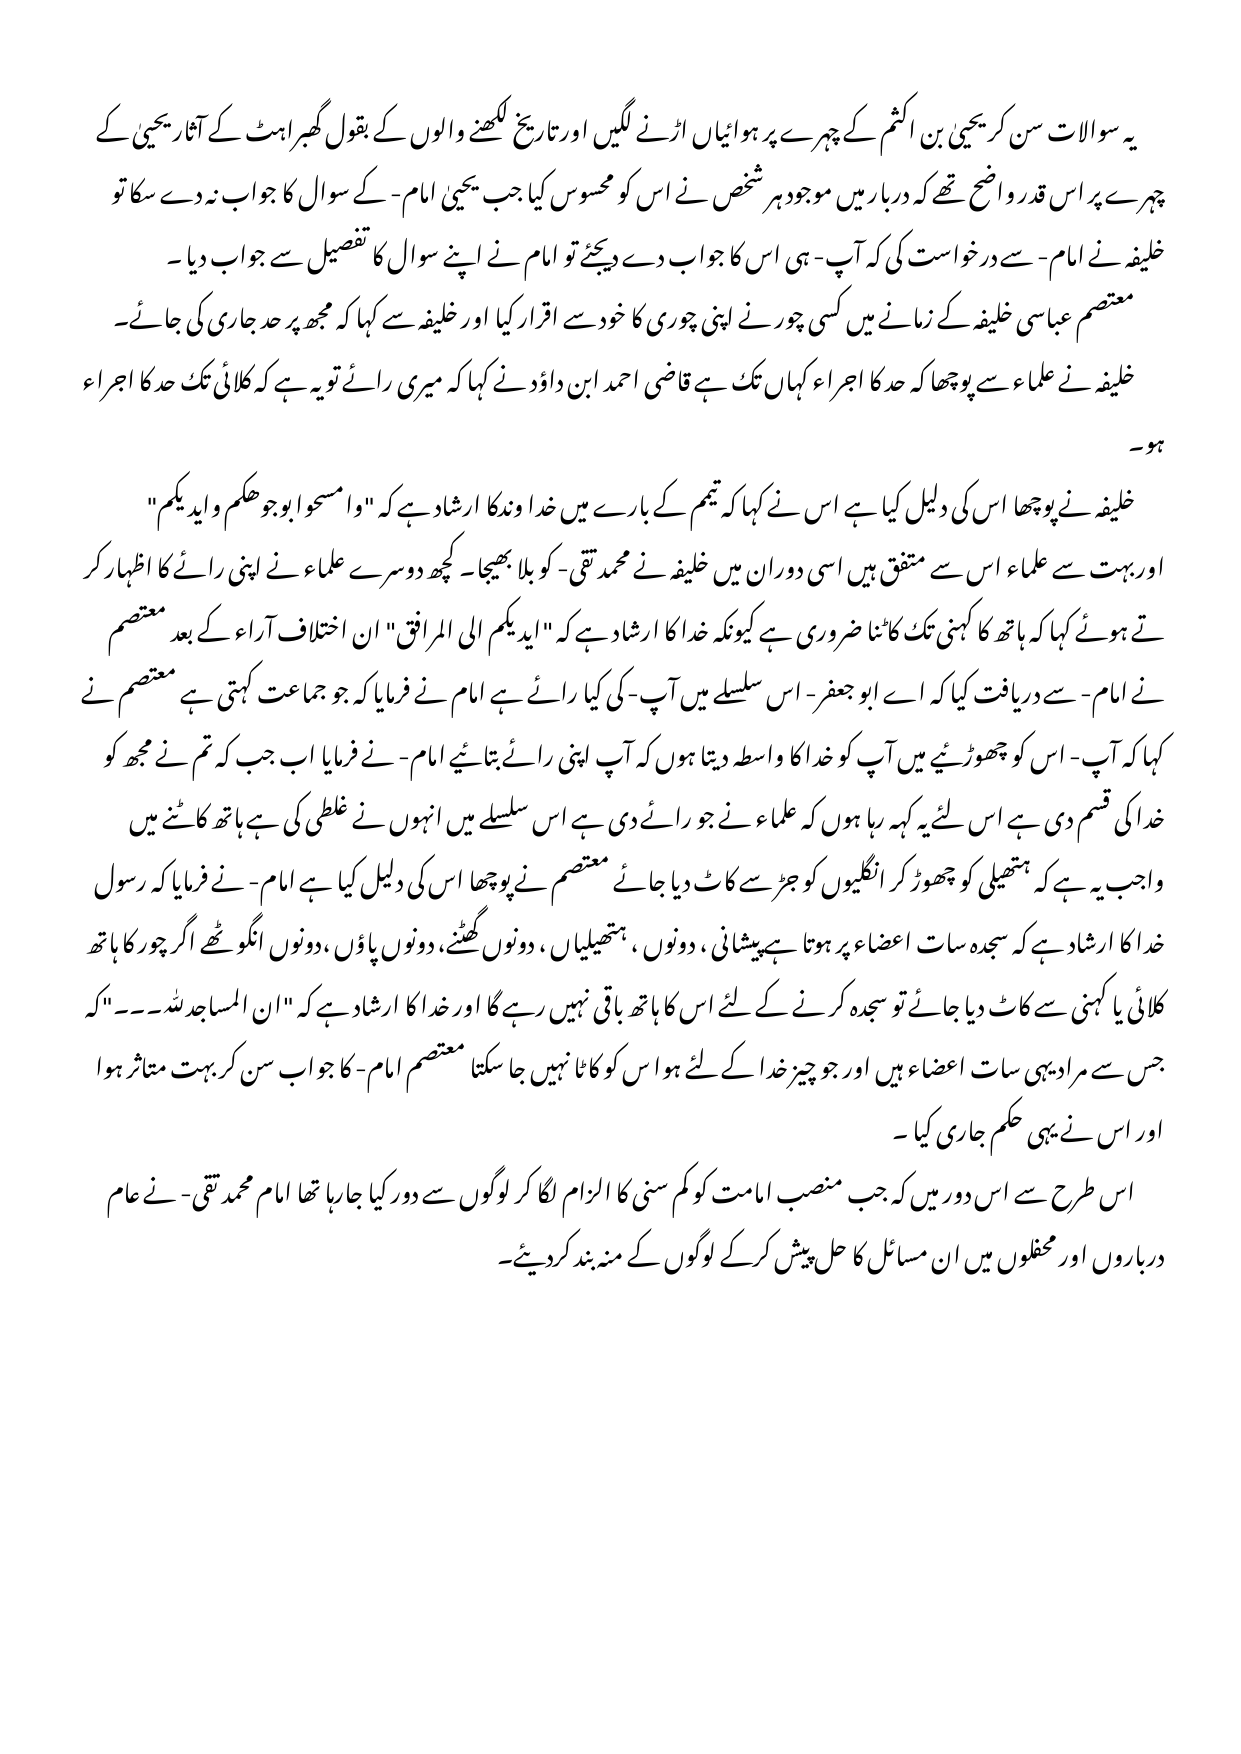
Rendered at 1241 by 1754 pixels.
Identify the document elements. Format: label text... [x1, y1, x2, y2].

text یہ سوالات سن کر یحییٰ بن اکثم کے چہرے پر ہوائیاں اڑنے لگیں اور تاریخ لکھنے والوں کے بقول گھبراہٹ کے آثار یحییٰ کے چہرے پر اس قدر واضح تھے کہ دربار میں موجود ہر شخص نے اس کو محسوس کیا جب یحییٰ امام- کے سوال کا جواب نہ دے سکا تو خلیفہ نے امام- سے درخواست کی کہ آپ- ہی اس کا جواب دے دیجئے تو امام نے اپنے سوال کا تفصیل سے جواب دیا ۔ [75, 94, 1165, 281]
text خلیفہ نے پوچھا اس کی دلیل کیا ہے اس نے کہا کہ تیمم کے بارے میں خدا وندکا ارشاد ہے کہ "وامسحوا بوجوھکم وایدیکم" اوربہت سے علماء اس سے متفق ہیں اسی دوران میں خلیفہ نے محمد تقی- کو بلا بھیجا۔ کچھ دوسرے علماء نے اپنی رائے کا اظہار کر تے ہوئے کہا کہ ہاتھ کا کہنی تک کاٹنا ضروری ہے کیونکہ خدا کا ارشاد ہے کہ "ایدیکم الی المرافق" ان اختلاف آراء کے بعد معتصم نے امام- سے دریافت کیا کہ اے ابو جعفر- اس سلسلے میں آپ- کی کیا رائے ہے امام نے فرمایا کہ جو جماعت کہتی ہے معتصم نے کہا کہ آپ- اس کو چھوڑئیے میں آپ کو خدا کا واسطہ دیتا ہوں کہ آپ اپنی رائے بتائیے امام- نے فرمایا اب جب کہ تم نے مجھ کو خدا کی قسم دی ہے اس لئے یہ کہہ رہا ہوں کہ علماء نے جو رائے دی ہے اس سلسلے میں انہوں نے غلطی کی ہے ہاتھ کاٹنے میں واجب یہ ہے کہ ہتھیلی کو چھوڑ کر انگلیوں کو جڑ سے کاٹ دیا جائے معتصم نے پوچھا اس کی دلیل کیا ہے امام- نے فرمایا کہ رسول خدا کا ارشاد ہے کہ سجدہ سات اعضاء پر ہوتا ہے پیشانی ، دونوں ، ہتھیلیاں ، دونوں گھٹنے، دونوں پاؤں ،دونوں انگو ٹھے اگر چور کا ہاتھ کلائی یا کہنی سے کاٹ دیا جائے تو سجدہ کر نے کے لئے اس کا ہاتھ باقی نہیں رہے گا اور خدا کا ارشاد ہے کہ "ان المساجد للّٰہ۔۔۔"کہ جس سے مراد یہی سات اعضاء ہیں اور جو چیز خدا کے لئے ہوا س کو کاٹا نہیں جا سکتا معتصم امام- کا جواب سن کر بہت متاثر ہوا اور اس نے یہی حکم جاری کیا ۔ [75, 469, 1165, 1156]
text خلیفہ نے علماء سے پوچھا کہ حد کا اجراء کہاں تک ہے قاضی احمد ابن داؤد نے کہا کہ میری رائے تو یہ ہے کہ کلائی تک حد کا اجراء ہو۔ [75, 344, 1165, 469]
text اس طرح سے اس دور میں کہ جب منصب امامت کو کم سنی کا الزام لگا کر لوگوں سے دور کیا جارہا تھا امام محمد تقی- نے عام درباروں اور محفلوں میں ان مسائل کا حل پیش کرکے لوگوں کے منہ بند کردیئے۔ [75, 1156, 1165, 1281]
text معتصم عباسی خلیفہ کے زمانے میں کسی چور نے اپنی چوری کا خود سے اقرار کیا اور خلیفہ سے کہا کہ مجھ پر حد جاری کی جائے۔ [75, 281, 1165, 344]
